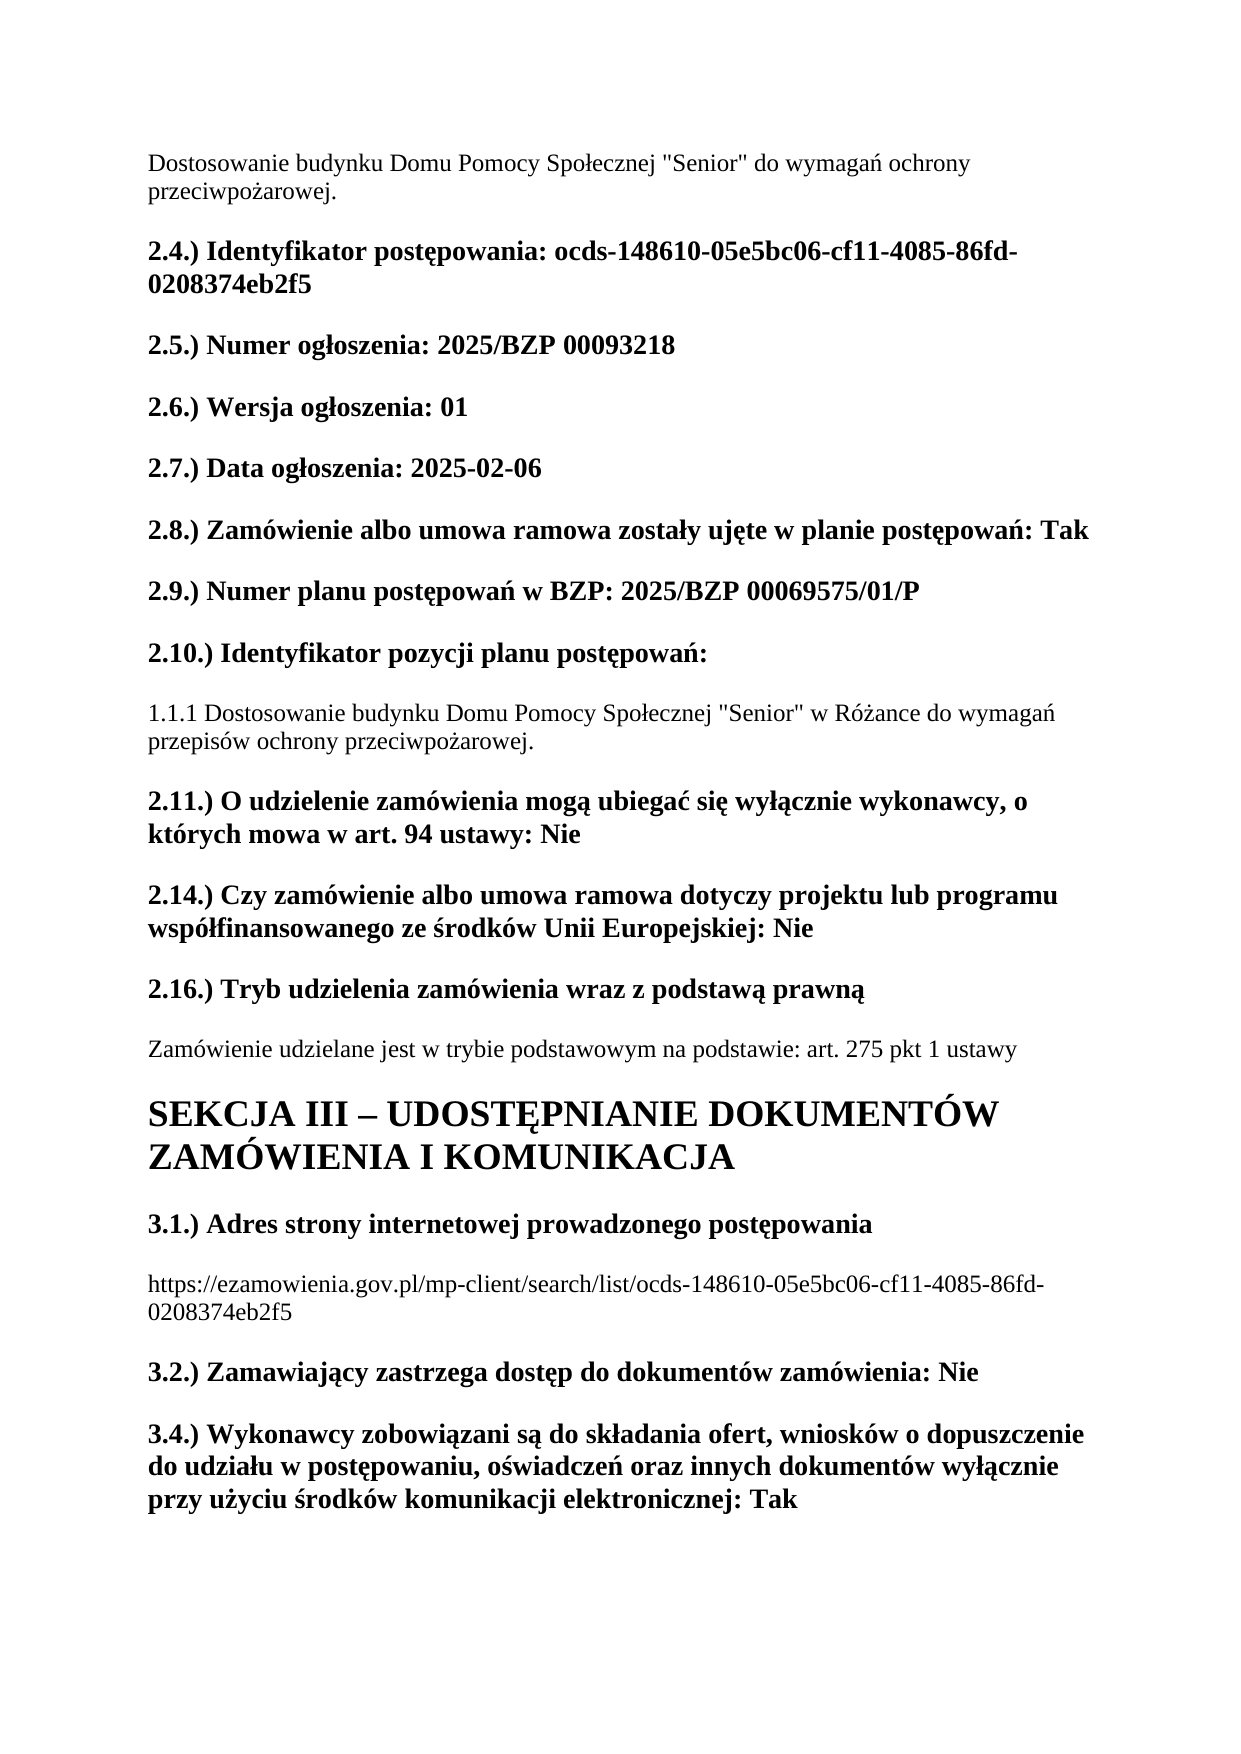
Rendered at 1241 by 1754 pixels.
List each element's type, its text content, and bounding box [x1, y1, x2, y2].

text https://ezamowienia.gov.pl/mp-client/search/list/ocds-148610-05e5bc06-cf11-4085-86fd-0208374eb2f5 [148, 1269, 1093, 1326]
text SEKCJA III – UDOSTĘPNIANIE DOKUMENTÓW ZAMÓWIENIA I KOMUNIKACJA [148, 1092, 1093, 1178]
text 3.1.) Adres strony internetowej prowadzonego postępowania [148, 1207, 1093, 1239]
text 1.1.1 Dostosowanie budynku Domu Pomocy Społecznej "Senior" w Różance do wymagań przepisów ochrony przeciwpożarowej. [148, 698, 1093, 755]
text 2.14.) Czy zamówienie albo umowa ramowa dotyczy projektu lub programu współfinansowanego ze środków Unii Europejskiej: Nie [148, 878, 1093, 943]
text 2.16.) Tryb udzielenia zamówienia wraz z podstawą prawną [148, 972, 1093, 1004]
text 2.8.) Zamówienie albo umowa ramowa zostały ujęte w planie postępowań: Tak [148, 513, 1093, 545]
text Zamówienie udzielane jest w trybie podstawowym na podstawie: art. 275 pkt 1 ustawy [148, 1034, 1093, 1062]
text 2.6.) Wersja ogłoszenia: 01 [148, 390, 1093, 422]
text 2.5.) Numer ogłoszenia: 2025/BZP 00093218 [148, 328, 1093, 361]
text 3.2.) Zamawiający zastrzega dostęp do dokumentów zamówienia: Nie [148, 1355, 1093, 1388]
text 2.10.) Identyfikator pozycji planu postępowań: [148, 636, 1093, 668]
text 2.11.) O udzielenie zamówienia mogą ubiegać się wyłącznie wykonawcy, o których mowa w art. 94 ustawy: Nie [148, 784, 1093, 849]
text 2.9.) Numer planu postępowań w BZP: 2025/BZP 00069575/01/P [148, 574, 1093, 607]
text Dostosowanie budynku Domu Pomocy Społecznej "Senior" do wymagań ochrony przeciwpożarowej. [148, 148, 1093, 205]
text 3.4.) Wykonawcy zobowiązani są do składania ofert, wniosków o dopuszczenie do udziału w postępowaniu, oświadczeń oraz innych dokumentów wyłącznie przy użyciu środków komunikacji elektronicznej: Tak [148, 1417, 1093, 1514]
text 2.4.) Identyfikator postępowania: ocds-148610-05e5bc06-cf11-4085-86fd-0208374eb2f5 [148, 234, 1093, 299]
text 2.7.) Data ogłoszenia: 2025-02-06 [148, 451, 1093, 484]
